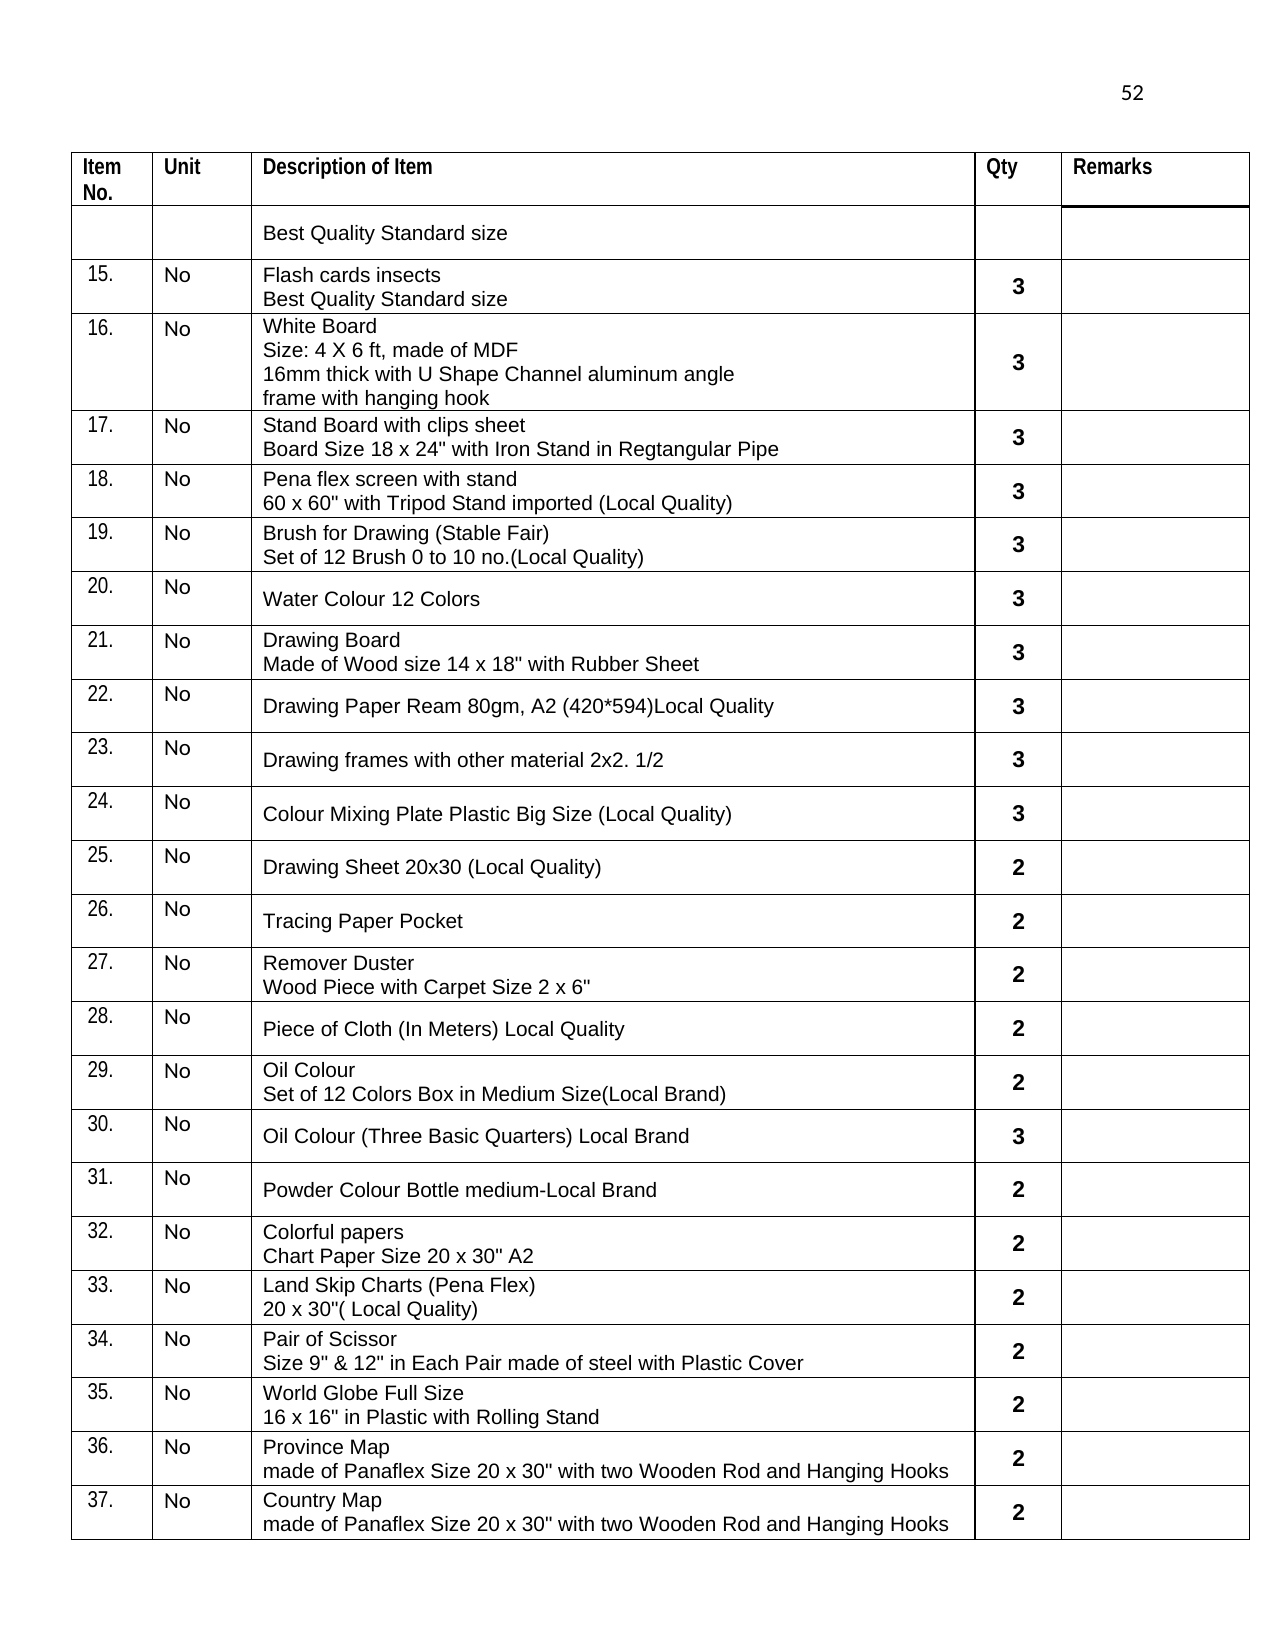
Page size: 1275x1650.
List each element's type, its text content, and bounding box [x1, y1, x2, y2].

table_cell [72, 206, 152, 259]
table_cell [72, 1378, 152, 1431]
table_cell [1062, 1486, 1249, 1538]
table_cell No [153, 1110, 251, 1162]
table_cell Oil Colour Set of 12 Colors Box in Medium Size(Local Brand) [252, 1056, 974, 1108]
table_cell No [153, 1432, 251, 1485]
table_cell [72, 1432, 152, 1485]
table_cell [1062, 314, 1249, 410]
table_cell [252, 206, 974, 259]
table_cell 2 [976, 895, 1061, 947]
table_cell Pena flex screen with stand 60 x 60" with Tripod Stand imported (Local Quality) [252, 465, 974, 517]
table_cell No [153, 680, 251, 732]
table_cell 3 [976, 1110, 1061, 1162]
table_cell [72, 1486, 152, 1538]
table_header Item No. [72, 153, 152, 205]
table_cell Water Colour 12 Colors [252, 572, 974, 625]
table_cell [72, 1002, 152, 1055]
table_cell Colour Mixing Plate Plastic Big Size (Local Quality) [252, 787, 974, 840]
table_cell Country Map made of Panaflex Size 20 x 30" with two Wooden Rod and Hanging Hooks [252, 1486, 974, 1538]
table_cell 3 [976, 411, 1061, 463]
table_cell [72, 314, 152, 410]
table_cell No [153, 733, 251, 786]
table_cell [1062, 1217, 1249, 1270]
table_cell Oil Colour (Three Basic Quarters) Local Brand [252, 1110, 974, 1162]
table_cell [1062, 572, 1249, 625]
table_cell 2 [976, 1325, 1061, 1377]
table_cell Drawing Paper Ream 80gm, A2 (420*594)Local Quality [252, 680, 974, 732]
table_cell Stand Board with clips sheet Board Size 18 x 24" with Iron Stand in Regtangular Pipe [252, 411, 974, 463]
table_cell [1062, 626, 1249, 678]
table_header Unit [153, 153, 251, 205]
table_cell [1062, 1325, 1249, 1377]
table_cell No [153, 1056, 251, 1108]
table_cell No [153, 787, 251, 840]
table_cell 2 [976, 1217, 1061, 1270]
table_header Qty [976, 153, 1061, 205]
table_cell 3 [976, 787, 1061, 840]
table_cell No [153, 1325, 251, 1377]
table_cell [72, 518, 152, 571]
table_cell [72, 1163, 152, 1216]
table_cell No [153, 518, 251, 571]
table_cell [1062, 1002, 1249, 1055]
table_cell No [153, 206, 251, 259]
table_cell No [153, 411, 251, 463]
table_cell Drawing frames with other material 2x2. 1/2 [252, 733, 974, 786]
table_cell No [153, 1002, 251, 1055]
table_cell [1062, 1378, 1249, 1431]
table_cell Tracing Paper Pocket [252, 895, 974, 947]
table_cell [72, 787, 152, 840]
table_cell [72, 841, 152, 893]
table_cell White Board Size: 4 X 6 ft, made of MDF 16mm thick with U Shape Channel aluminum angle frame with hanging hook [252, 314, 974, 410]
table_cell [72, 1271, 152, 1323]
table_cell No [153, 1486, 251, 1538]
table_cell [1062, 948, 1249, 1001]
table_cell [72, 1325, 152, 1377]
table_cell 2 [976, 1056, 1061, 1108]
table_cell No [153, 314, 251, 410]
table_cell [1062, 1110, 1249, 1162]
table_cell 2 [976, 948, 1061, 1001]
table_cell [72, 626, 152, 678]
table_cell [72, 572, 152, 625]
table_cell Brush for Drawing (Stable Fair) Set of 12 Brush 0 to 10 no.(Local Quality) [252, 518, 974, 571]
table_cell [1062, 1271, 1249, 1323]
table_cell 2 [976, 1163, 1061, 1216]
table_cell Powder Colour Bottle medium-Local Brand [252, 1163, 974, 1216]
table_cell 3 [976, 206, 1061, 259]
table_cell No [153, 260, 251, 313]
table_cell [1062, 1432, 1249, 1485]
table_cell [72, 1110, 152, 1162]
table_cell [72, 465, 152, 517]
table_cell [1062, 1163, 1249, 1216]
table_cell No [153, 626, 251, 678]
table_cell [1062, 787, 1249, 840]
table_cell 3 [976, 626, 1061, 678]
table_cell [72, 1056, 152, 1108]
table_cell No [153, 841, 251, 893]
table_cell [1062, 733, 1249, 786]
table_cell 2 [976, 1432, 1061, 1485]
table_cell Drawing Board Made of Wood size 14 x 18" with Rubber Sheet [252, 626, 974, 678]
table_cell 2 [976, 1271, 1061, 1323]
table_cell No [153, 572, 251, 625]
table_cell No [153, 465, 251, 517]
table_cell 2 [976, 1002, 1061, 1055]
table_cell 3 [976, 680, 1061, 732]
table_cell 3 [976, 518, 1061, 571]
table_cell [1062, 895, 1249, 947]
table_cell World Globe Full Size 16 x 16" in Plastic with Rolling Stand [252, 1378, 974, 1431]
table_cell Colorful papers Chart Paper Size 20 x 30" A2 [252, 1217, 974, 1270]
table_cell Pair of Scissor Size 9" & 12" in Each Pair made of steel with Plastic Cover [252, 1325, 974, 1377]
table_header Remarks [1062, 153, 1249, 205]
table_cell 3 [976, 260, 1061, 313]
table_cell No [153, 895, 251, 947]
table_cell 2 [976, 1486, 1061, 1538]
table_cell 2 [976, 1378, 1061, 1431]
table_cell [72, 895, 152, 947]
table_cell [1062, 208, 1249, 259]
table_cell [72, 948, 152, 1001]
table_cell [1062, 260, 1249, 313]
table_cell 2 [976, 841, 1061, 893]
table_cell 3 [976, 465, 1061, 517]
table_cell Land Skip Charts (Pena Flex) 20 x 30"( Local Quality) [252, 1271, 974, 1323]
table_cell [1062, 411, 1249, 463]
table_cell [72, 260, 152, 313]
table_cell No [153, 1378, 251, 1431]
table_cell Flash cards insects Best Quality Standard size [252, 260, 974, 313]
table_cell [1062, 465, 1249, 517]
table_cell [1062, 518, 1249, 571]
table_cell [1062, 680, 1249, 732]
table_cell No [153, 1271, 251, 1323]
table_cell No [153, 1217, 251, 1270]
table_cell Drawing Sheet 20x30 (Local Quality) [252, 841, 974, 893]
table_cell [72, 733, 152, 786]
table_cell [72, 680, 152, 732]
table_cell Province Map made of Panaflex Size 20 x 30" with two Wooden Rod and Hanging Hooks [252, 1432, 974, 1485]
table_cell [1062, 841, 1249, 893]
table_cell 3 [976, 314, 1061, 410]
table_cell 3 [976, 572, 1061, 625]
table_cell Remover Duster Wood Piece with Carpet Size 2 x 6" [252, 948, 974, 1001]
table_cell No [153, 948, 251, 1001]
table_cell [72, 411, 152, 463]
table_cell [72, 1217, 152, 1270]
table_header Description of Item [252, 153, 974, 205]
table_cell Piece of Cloth (In Meters) Local Quality [252, 1002, 974, 1055]
table_cell [1062, 1056, 1249, 1108]
table_cell 3 [976, 733, 1061, 786]
table_cell No [153, 1163, 251, 1216]
